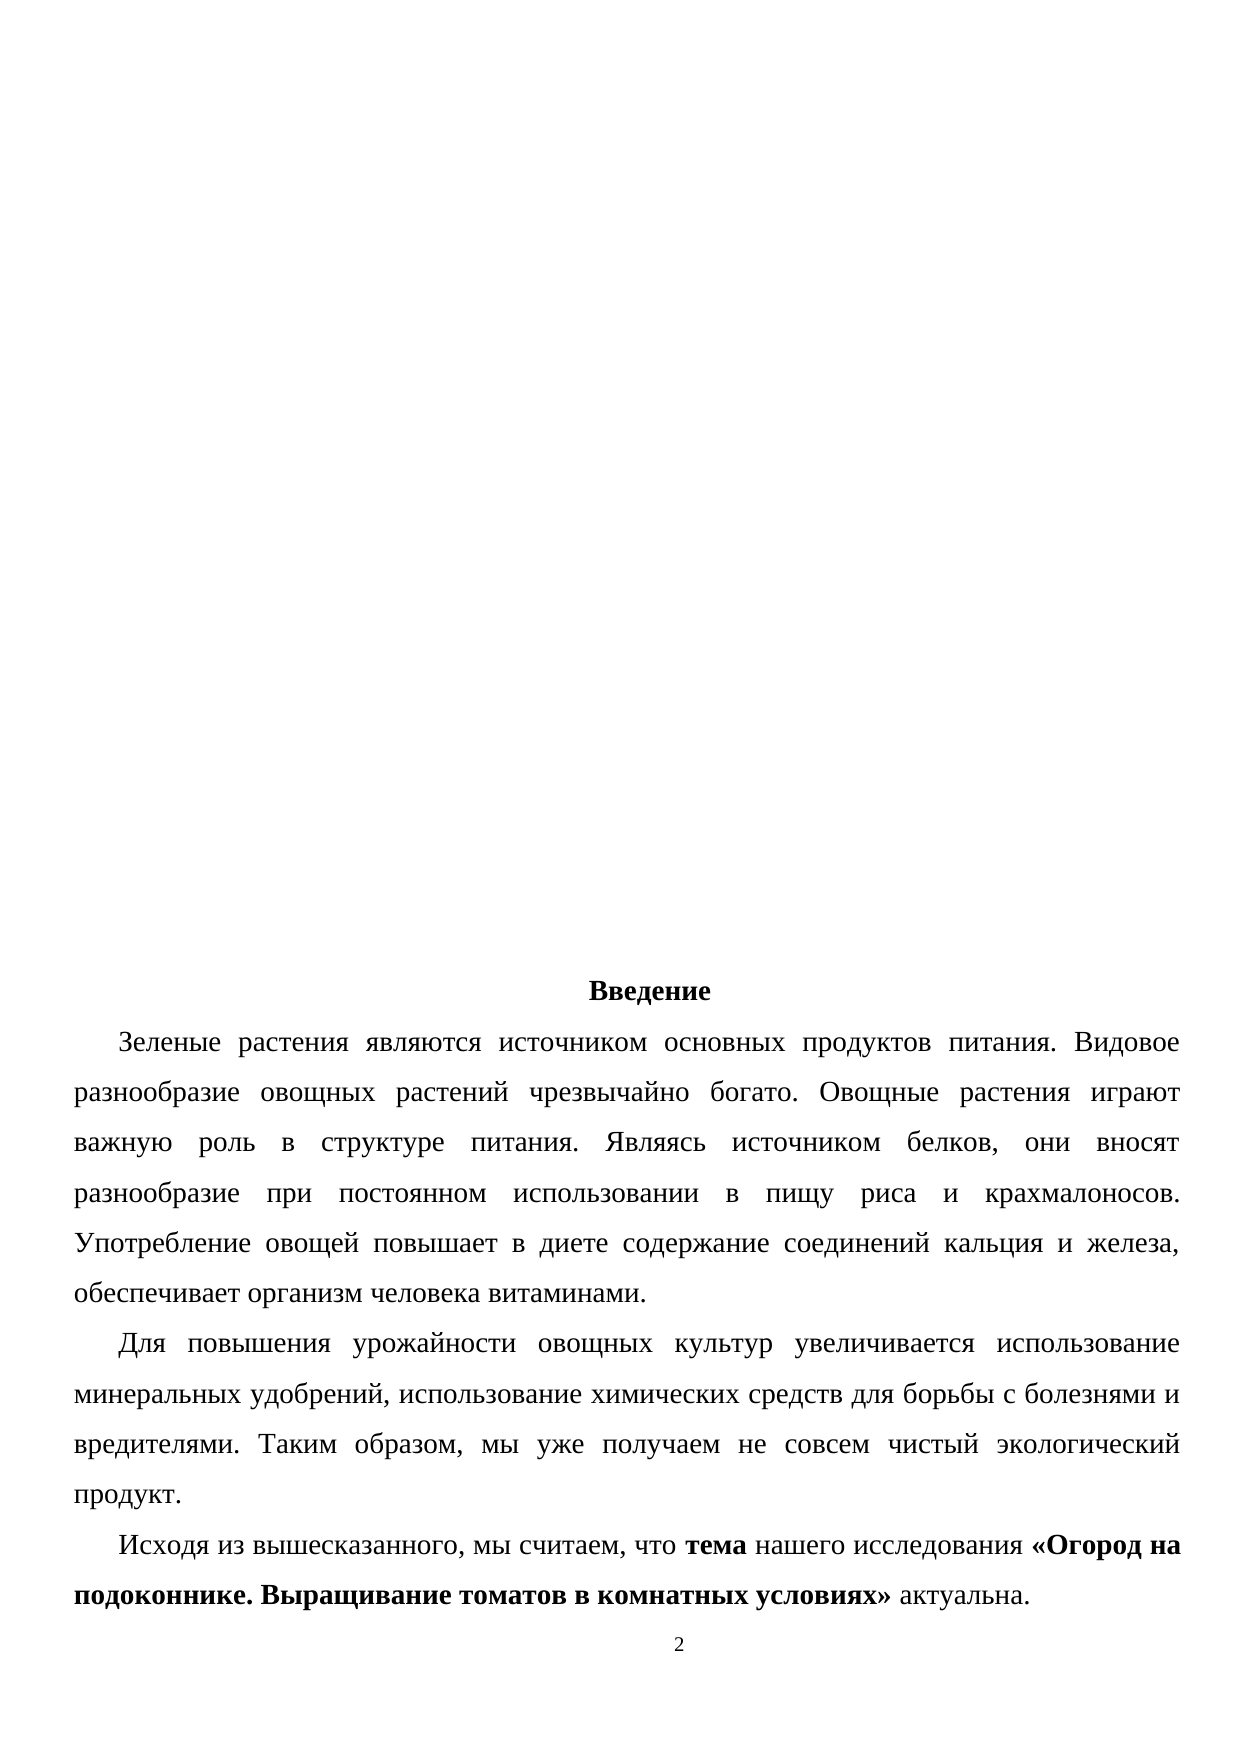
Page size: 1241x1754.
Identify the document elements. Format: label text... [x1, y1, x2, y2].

list Для повышения урожайности овощных культур увеличивается использование минеральных удобрений, использование химических средств для борьбы с болезнями и вредителями. Таким образом, мы уже получаем не совсем чистый экологический продукт. [74, 1326, 1181, 1510]
list Исходя из вышесказанного, мы считаем, что тема нашего исследования «Огород на подоконнике. Выращивание томатов в комнатных условиях» актуальна. [74, 1527, 1181, 1611]
list Введение [74, 973, 1181, 1007]
list Зеленые растения являются источником основных продуктов питания. Видовое разнообразие овощных растений чрезвычайно богато. Овощные растения играют важную роль в структуре питания. Являясь источником белков, они вносят разнообразие при постоянном использовании в пищу риса и крахмалоносов. Употребление овощей повышает в диете содержание соединений кальция и железа, обеспечивает организм человека витаминами. [74, 1024, 1181, 1309]
